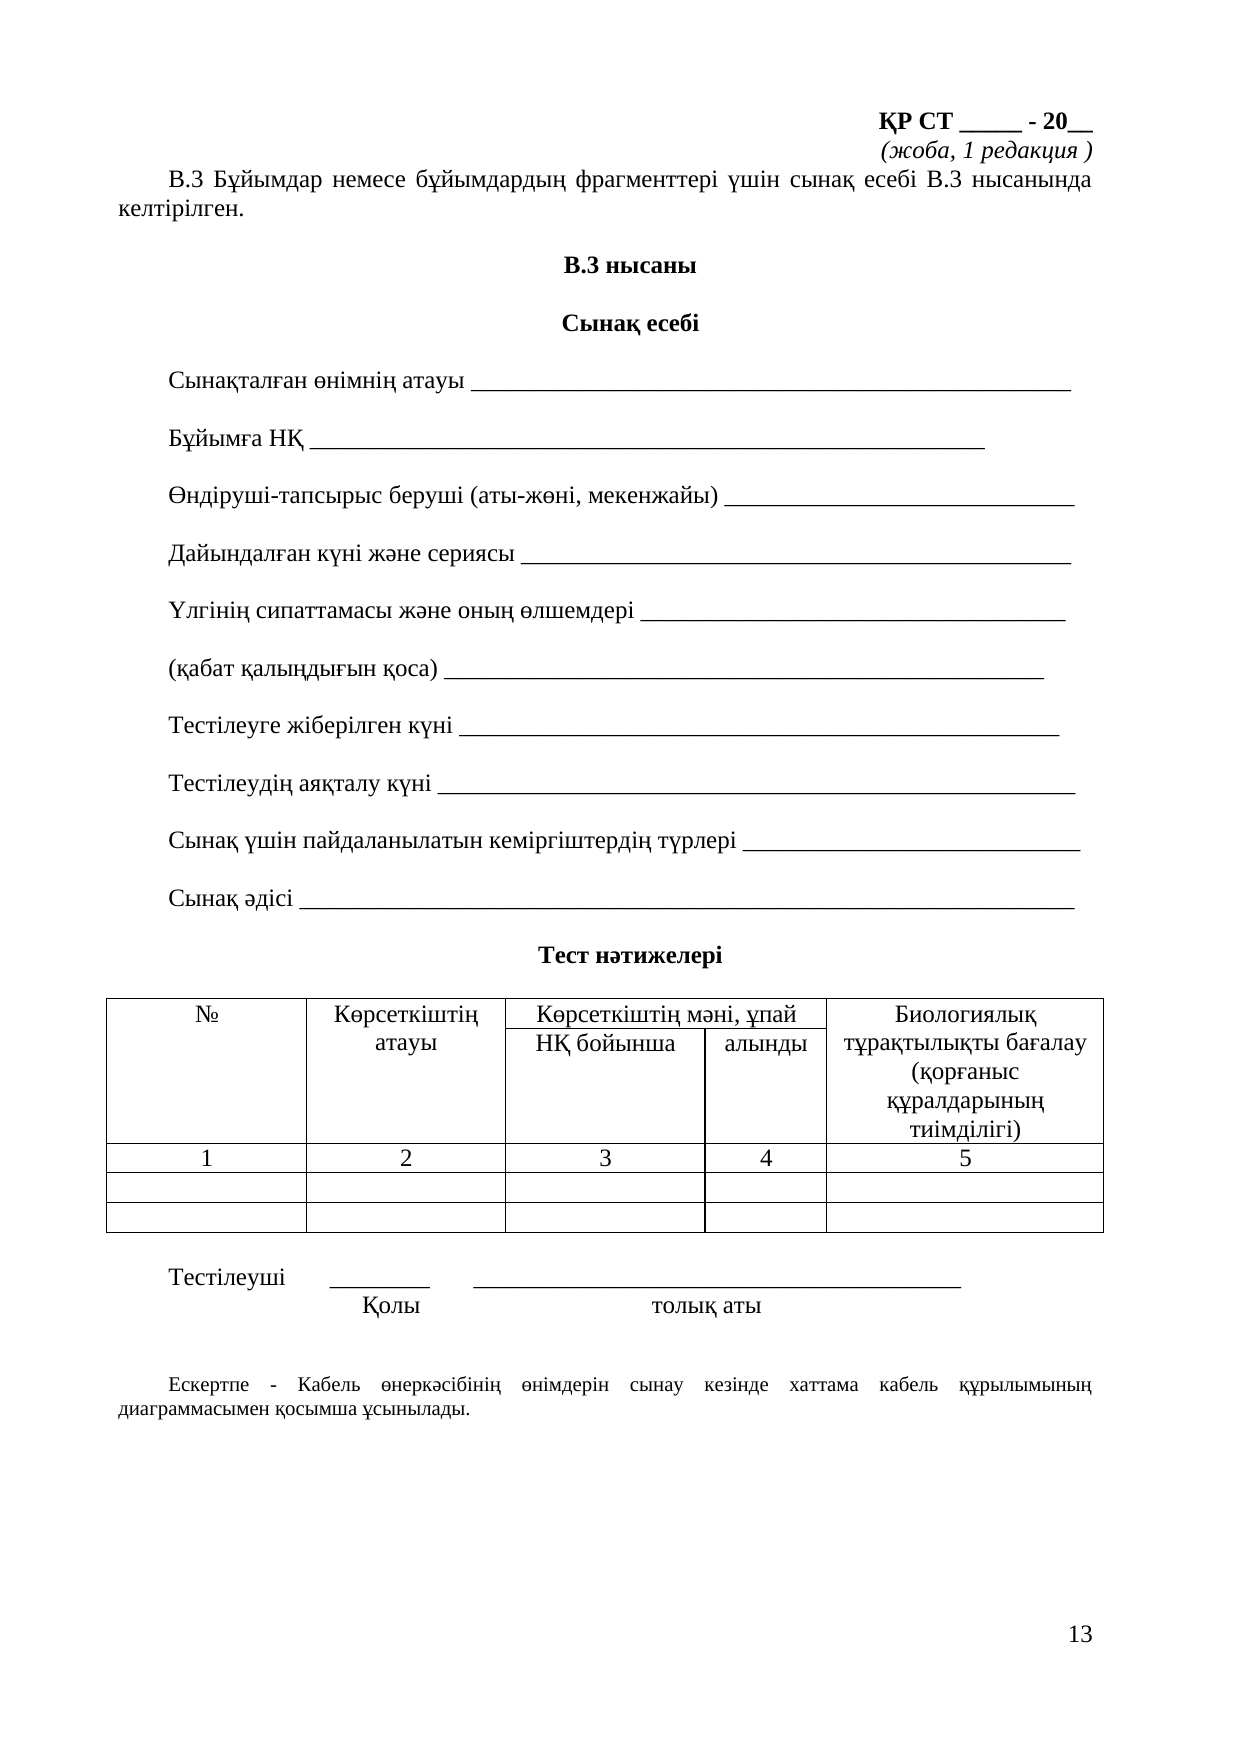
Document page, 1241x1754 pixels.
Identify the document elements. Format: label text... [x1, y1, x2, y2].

table_header № [107, 999, 306, 1142]
text Қолы толық аты [118, 1290, 1092, 1319]
text Тестілеуге жіберілген күні ________________________________________________ [118, 710, 1092, 739]
table_cell алынды [706, 1029, 826, 1142]
table_cell [706, 1173, 826, 1202]
table_cell 5 [827, 1144, 1103, 1172]
text Сынақ әдісі ______________________________________________________________ [118, 883, 1092, 911]
table_cell [827, 1173, 1103, 1202]
table_cell 4 [706, 1144, 826, 1172]
text Сынақ есебі [118, 308, 1092, 336]
table_cell 1 [107, 1144, 306, 1172]
table_cell 2 [307, 1144, 505, 1172]
table_cell [706, 1203, 826, 1232]
table_cell [307, 1203, 505, 1232]
table_cell [506, 1173, 704, 1202]
text Сынақталған өнімнің атауы ________________________________________________ [118, 365, 1092, 394]
text B.3 Бұйымдар немесе бұйымдардың фрагменттері үшін сынақ есебі В.3 нысанында келтірілген. [118, 164, 1092, 221]
text Сынақ үшін пайдаланылатын кеміргіштердің түрлері ___________________________ [118, 825, 1092, 854]
table_cell [107, 1173, 306, 1202]
text Дайындалған күні және сериясы ____________________________________________ [118, 538, 1092, 566]
table_header Көрсеткіштің атауы [307, 999, 505, 1142]
text Тест нәтижелері [118, 940, 1092, 969]
table_cell НҚ бойынша [506, 1029, 704, 1142]
text Тестілеудің аяқталу күні ___________________________________________________ [118, 768, 1092, 796]
text Тестілеуші ________ _______________________________________ [118, 1262, 1092, 1290]
text Ескертпе - Кабель өнеркәсібінің өнімдерін сынау кезінде хаттама кабель құрылымының диаграммасымен қосымша ұсынылады. [118, 1372, 1092, 1420]
table_header Көрсеткіштің мәні, ұпай [506, 999, 826, 1027]
text Өндіруші-тапсырыс беруші (аты-жөні, мекенжайы) ____________________________ [118, 480, 1092, 509]
text (қабат қалыңдығын қоса) ________________________________________________ [118, 653, 1092, 681]
text В.3 нысаны [118, 250, 1092, 279]
text Бұйымға НҚ ______________________________________________________ [118, 423, 1092, 451]
text Үлгінің сипаттамасы және оның өлшемдері __________________________________ [118, 595, 1092, 624]
table_cell [827, 1203, 1103, 1232]
table_cell [307, 1173, 505, 1202]
table_cell [107, 1203, 306, 1232]
table_cell 3 [506, 1144, 704, 1172]
table_cell [506, 1203, 704, 1232]
